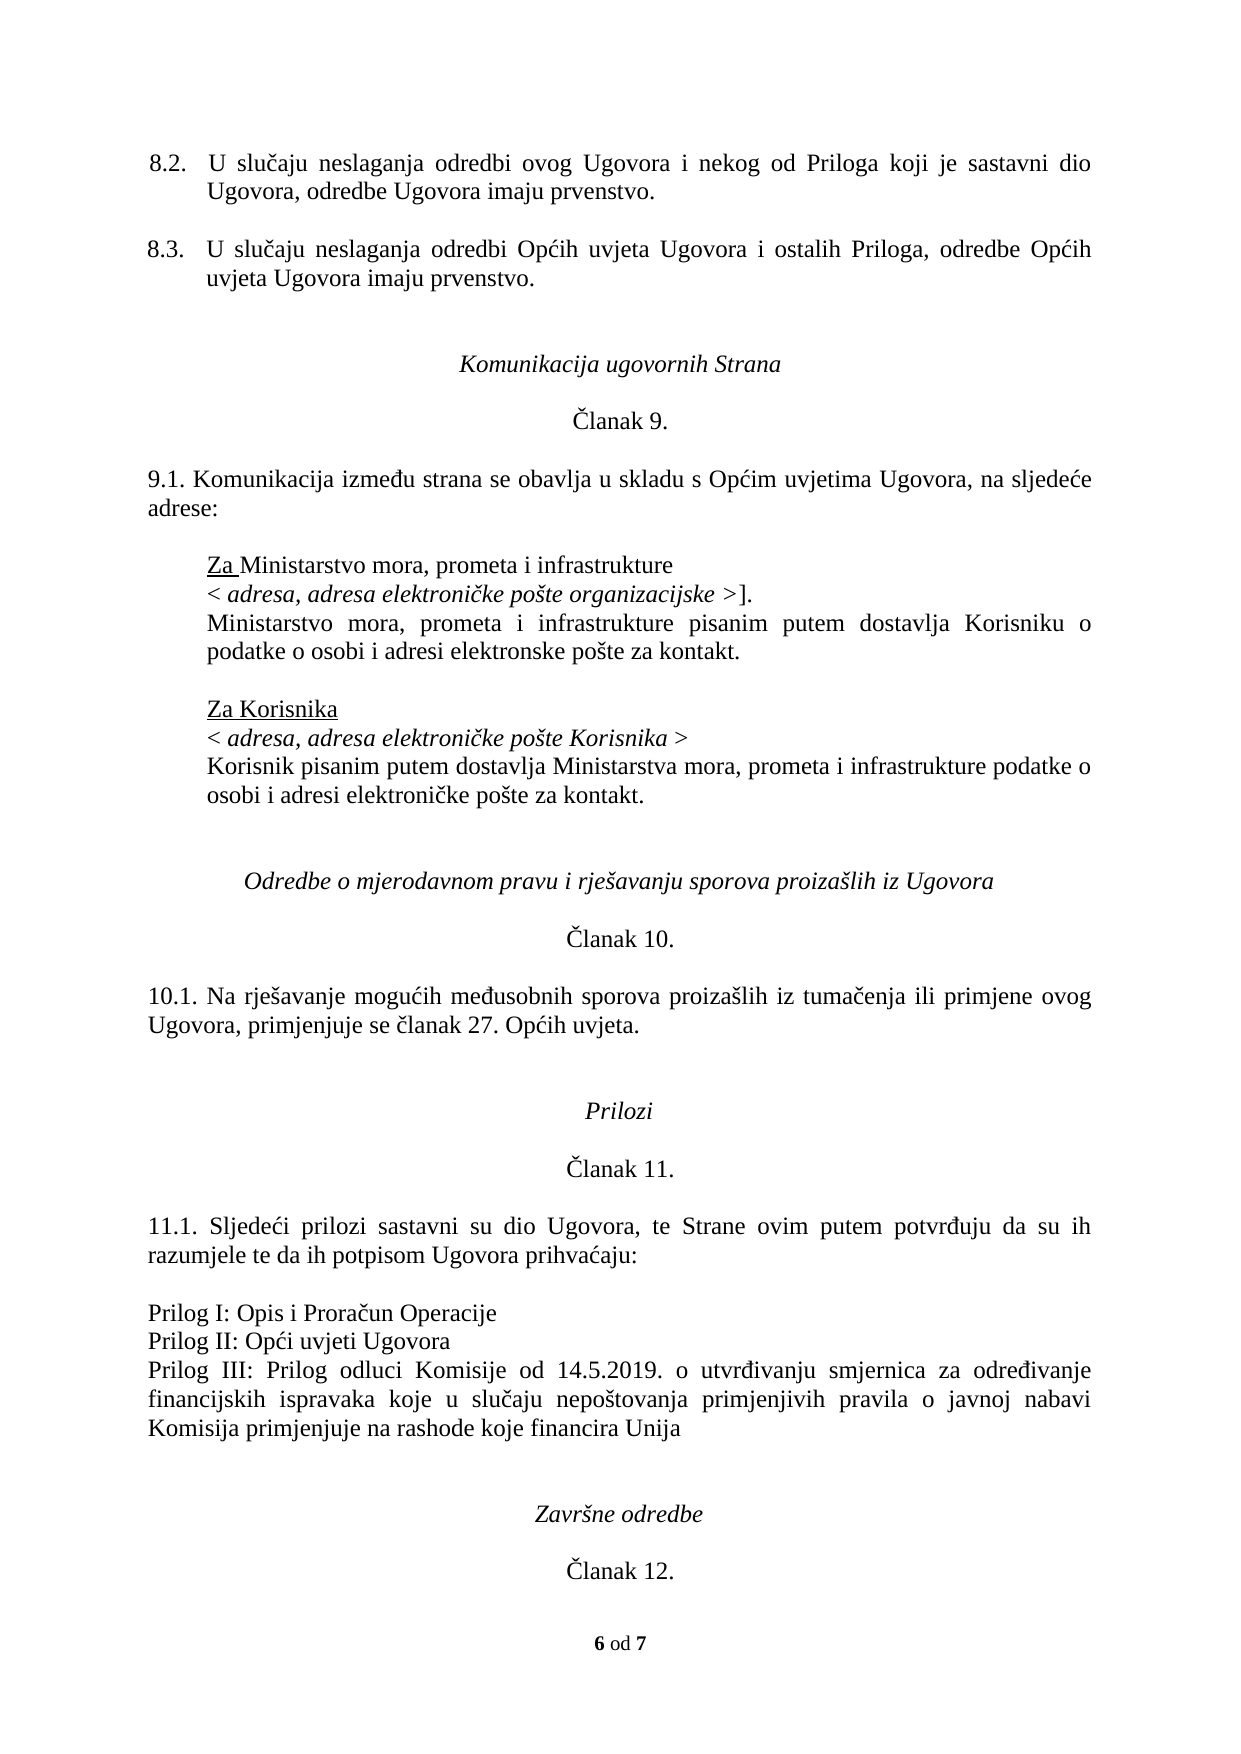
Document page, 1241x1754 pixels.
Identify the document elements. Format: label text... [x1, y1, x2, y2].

text Članak 10. [148, 924, 1093, 953]
text Završne odredbe [148, 1499, 1093, 1528]
text Prilog III: Prilog odluci Komisije od 14.5.2019. o utvrđivanju smjernica za određivanje financijskih ispravaka koje u slučaju nepoštovanja primjenjivih pravila o javnoj nabavi Komisija primjenjuje na rashode koje financira Unija [148, 1355, 1093, 1441]
text 8.2. U slučaju neslaganja odredbi ovog Ugovora i nekog od Priloga koji je sastavni dio Ugovora, odredbe Ugovora imaju prvenstvo. [149, 148, 1093, 205]
text 10.1. Na rješavanje mogućih međusobnih sporova proizašlih iz tumačenja ili primjene ovog Ugovora, primjenjuje se članak 27. Općih uvjeta. [148, 981, 1093, 1039]
text < adresa, adresa elektroničke pošte organizacijske >]. [207, 579, 1093, 608]
text Za Korisnika [207, 694, 1093, 723]
text Prilog I: Opis i Proračun Operacije [148, 1298, 1093, 1326]
text Za Ministarstvo mora, prometa i infrastrukture [207, 550, 1093, 579]
text 11.1. Sljedeći prilozi sastavni su dio Ugovora, te Strane ovim putem potvrđuju da su ih razumjele te da ih potpisom Ugovora prihvaćaju: [148, 1211, 1093, 1269]
text 9.1. Komunikacija između strana se obavlja u skladu s Općim uvjetima Ugovora, na sljedeće adrese: [148, 464, 1093, 521]
text 8.3. U slučaju neslaganja odredbi Općih uvjeta Ugovora i ostalih Priloga, odredbe Općih uvjeta Ugovora imaju prvenstvo. [147, 234, 1093, 291]
text Članak 12. [148, 1556, 1093, 1585]
text Odredbe o mjerodavnom pravu i rješavanju sporova proizašlih iz Ugovora [148, 866, 1093, 895]
text Članak 9. [148, 406, 1093, 435]
text Prilog II: Opći uvjeti Ugovora [148, 1326, 1093, 1355]
text Članak 11. [148, 1154, 1093, 1183]
text < adresa, adresa elektroničke pošte Korisnika > [207, 723, 1093, 751]
text Komunikacija ugovornih Strana [148, 349, 1093, 378]
text Korisnik pisanim putem dostavlja Ministarstva mora, prometa i infrastrukture podatke o osobi i adresi elektroničke pošte za kontakt. [207, 751, 1093, 809]
text Prilozi [148, 1096, 1093, 1125]
text Ministarstvo mora, prometa i infrastrukture pisanim putem dostavlja Korisniku o podatke o osobi i adresi elektronske pošte za kontakt. [207, 608, 1093, 665]
